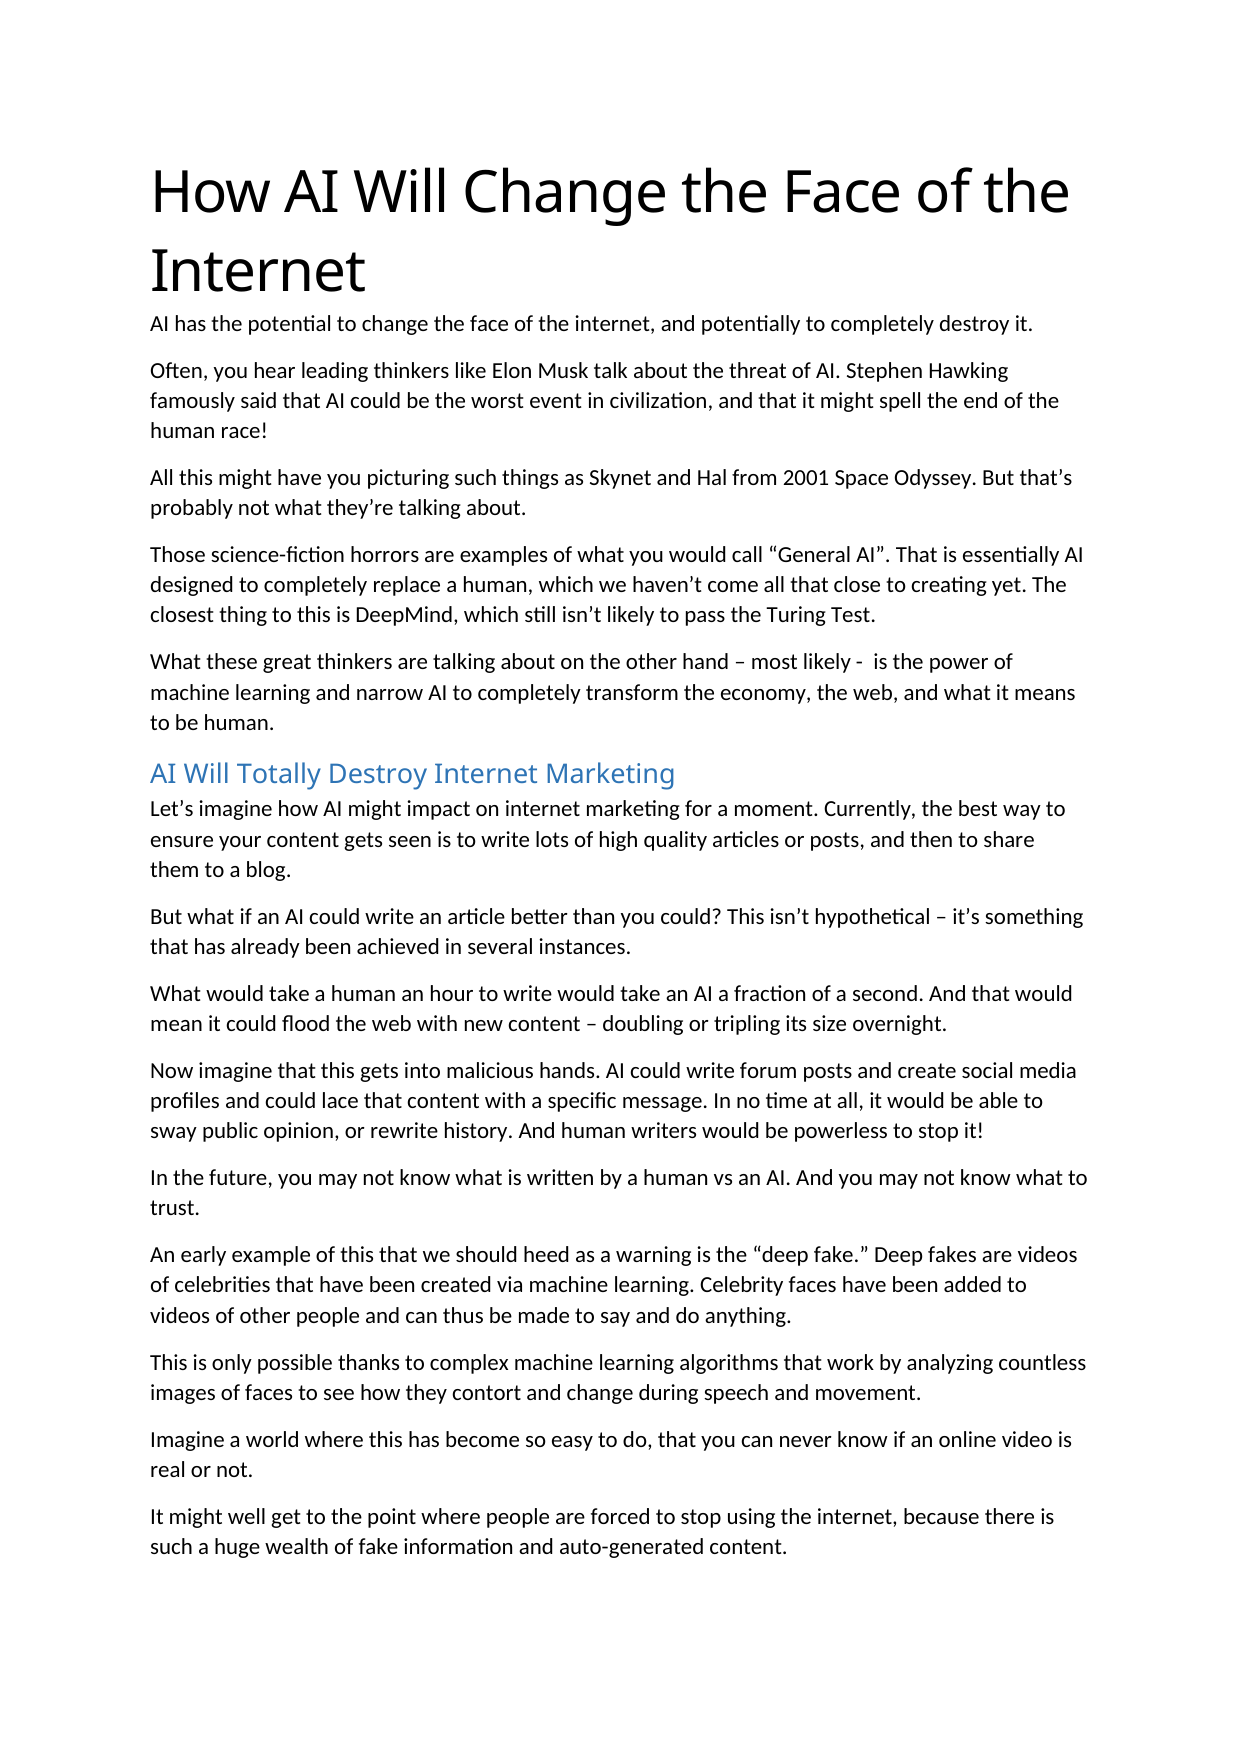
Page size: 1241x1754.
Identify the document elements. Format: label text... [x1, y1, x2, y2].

text This is only possible thanks to complex machine learning algorithms that work by analyzing countless images of faces to see how they contort and change during speech and movement. [150, 1348, 1090, 1406]
text In the future, you may not know what is written by a human vs an AI. And you may not know what to trust. [150, 1163, 1090, 1222]
text But what if an AI could write an article better than you could? This isn’t hypothetical – it’s something that has already been achieved in several instances. [150, 902, 1090, 960]
title How AI Will Change the Face of the Internet [150, 150, 1090, 309]
text Now imagine that this gets into malicious hands. AI could write forum posts and create social media profiles and could lace that content with a specific message. In no time at all, it would be able to sway public opinion, or rewrite history. And human writers would be powerless to stop it! [150, 1056, 1090, 1144]
subtitle AI Will Totally Destroy Internet Marketing [150, 755, 1090, 792]
text An early example of this that we should heed as a warning is the “deep fake.” Deep fakes are videos of celebrities that have been created via machine learning. Celebrity faces have been added to videos of other people and can thus be made to say and do anything. [150, 1240, 1090, 1329]
text All this might have you picturing such things as Skynet and Hal from 2001 Space Odyssey. But that’s probably not what they’re talking about. [150, 463, 1090, 521]
text What would take a human an hour to write would take an AI a fraction of a second. And that would mean it could flood the web with new content – doubling or tripling its size overnight. [150, 979, 1090, 1037]
text Let’s imagine how AI might impact on internet marketing for a moment. Currently, the best way to ensure your content gets seen is to write lots of high quality articles or posts, and then to share them to a blog. [150, 794, 1090, 883]
text It might well get to the point where people are forced to stop using the internet, because there is such a huge wealth of fake information and auto-generated content. [150, 1502, 1090, 1560]
text What these great thinkers are talking about on the other hand – most likely - is the power of machine learning and narrow AI to completely transform the economy, the web, and what it means to be human. [150, 647, 1090, 736]
text Those science-fiction horrors are examples of what you would call “General AI”. That is essentially AI designed to completely replace a human, which we haven’t come all that close to creating yet. The closest thing to this is DeepMind, which still isn’t likely to pass the Turing Test. [150, 540, 1090, 629]
text AI has the potential to change the face of the internet, and potentially to completely destroy it. [150, 309, 1090, 337]
text Imagine a world where this has become so easy to do, that you can never know if an online video is real or not. [150, 1425, 1090, 1483]
text Often, you hear leading thinkers like Elon Musk talk about the threat of AI. Stephen Hawking famously said that AI could be the worst event in civilization, and that it might spell the end of the human race! [150, 356, 1090, 444]
